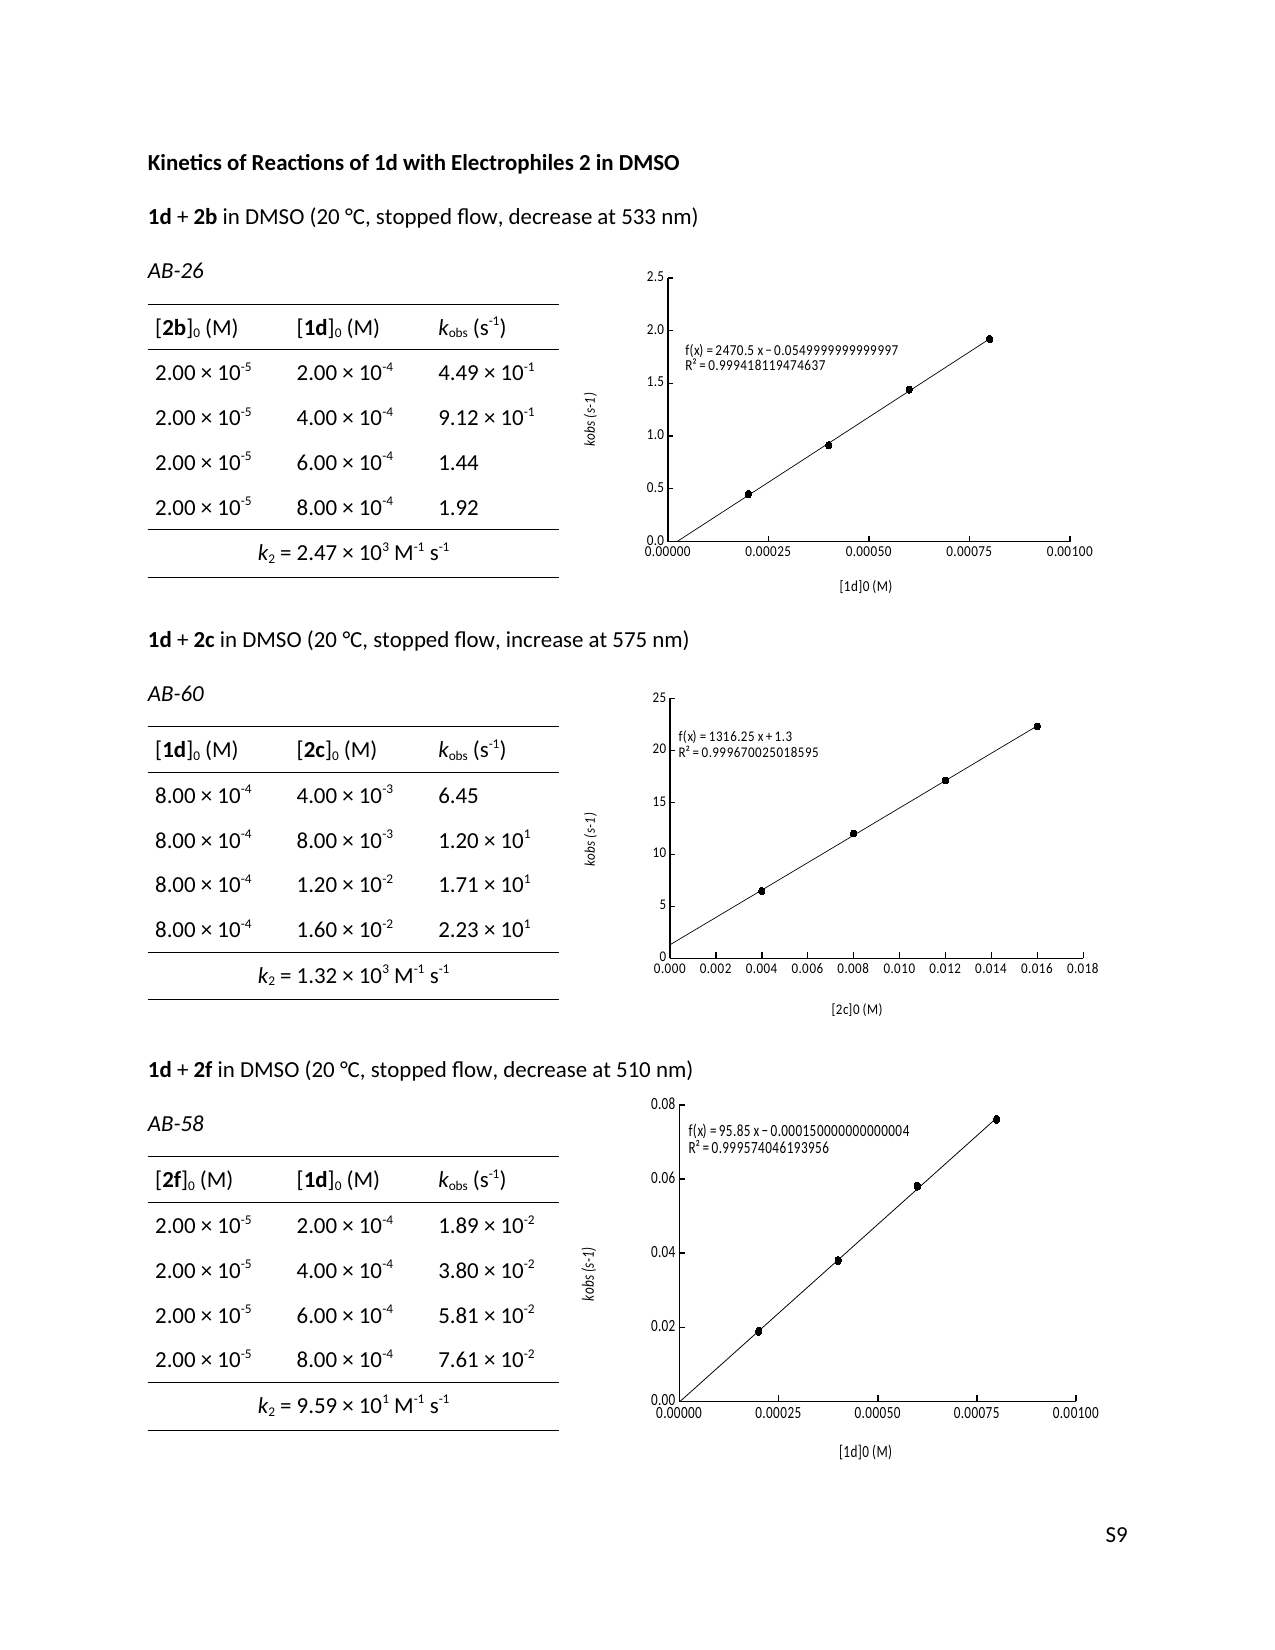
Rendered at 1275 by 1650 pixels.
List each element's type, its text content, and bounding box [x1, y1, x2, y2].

text 1d + 2b in DMSO (20 °C, stopped flow, decrease at 533 nm) [148, 202, 1127, 230]
table_cell 9.12 × 10-1 [431, 395, 559, 439]
text 1d + 2c in DMSO (20 °C, stopped flow, increase at 575 nm) [148, 625, 1127, 653]
table_cell 1.60 × 10-2 [289, 907, 431, 952]
table_cell 1.71 × 101 [431, 862, 559, 907]
table_cell 2.00 × 10-5 [148, 350, 289, 395]
table_cell 2.00 × 10-4 [289, 350, 431, 395]
table_cell 8.00 × 10-4 [148, 907, 289, 952]
table_cell 8.00 × 10-4 [289, 1337, 431, 1382]
table_cell 2.23 × 101 [431, 907, 559, 952]
table_cell 1.92 [431, 484, 559, 529]
table_cell 2.00 × 10-5 [148, 1203, 289, 1248]
table_header [1d]0 (M) [289, 1157, 431, 1202]
table_cell 4.00 × 10-4 [289, 1248, 431, 1292]
table_cell 1.20 × 101 [431, 818, 559, 862]
table_header [1d]0 (M) [148, 727, 289, 772]
table_cell 8.00 × 10-4 [289, 484, 431, 529]
table_cell 1.89 × 10-2 [431, 1203, 559, 1248]
table_cell k2 = 1.32 × 103 M-1 s-1 [148, 953, 559, 999]
table_header kobs (s-1) [431, 727, 559, 772]
table_header kobs (s-1) [431, 305, 559, 349]
table_cell 8.00 × 10-4 [148, 773, 289, 817]
table_cell 2.00 × 10-5 [148, 1337, 289, 1382]
text Kinetics of Reactions of 1d with Electrophiles 2 in DMSO [148, 148, 1127, 176]
table_cell 2.00 × 10-5 [148, 484, 289, 529]
text 1d + 2f in DMSO (20 °C, stopped flow, decrease at 510 nm) [148, 1055, 1127, 1083]
table_cell 2.00 × 10-5 [148, 1248, 289, 1292]
table_cell 4.00 × 10-4 [289, 395, 431, 439]
table_cell 6.00 × 10-4 [289, 1293, 431, 1337]
table_cell 6.00 × 10-4 [289, 440, 431, 484]
table_cell k2 = 2.47 × 103 M-1 s-1 [148, 530, 559, 577]
table_cell 4.00 × 10-3 [289, 773, 431, 817]
table_cell 8.00 × 10-4 [148, 862, 289, 907]
text AB-60 [148, 679, 1127, 707]
table_cell 2.00 × 10-5 [148, 395, 289, 439]
table_cell 7.61 × 10-2 [431, 1337, 559, 1382]
table_header kobs (s-1) [431, 1157, 559, 1202]
table_cell 6.45 [431, 773, 559, 817]
table_cell k2 = 9.59 × 101 M-1 s-1 [148, 1383, 559, 1429]
table_cell 5.81 × 10-2 [431, 1293, 559, 1337]
table_cell 3.80 × 10-2 [431, 1248, 559, 1292]
table_header [2f]0 (M) [148, 1157, 289, 1202]
table_cell 1.20 × 10-2 [289, 862, 431, 907]
table_cell 1.44 [431, 440, 559, 484]
text AB-58 [148, 1109, 679, 1137]
text AB-26 [148, 257, 1127, 284]
table_cell 2.00 × 10-5 [148, 1293, 289, 1337]
table_header [2b]0 (M) [148, 305, 289, 349]
table_cell 4.49 × 10-1 [431, 350, 559, 395]
table_cell 2.00 × 10-5 [148, 440, 289, 484]
text AB-58 [680, 1109, 1127, 1137]
table_cell 8.00 × 10-4 [148, 818, 289, 862]
table_cell 8.00 × 10-3 [289, 818, 431, 862]
table_header [1d]0 (M) [289, 305, 431, 349]
table_header [2c]0 (M) [289, 727, 431, 772]
table_cell 2.00 × 10-4 [289, 1203, 431, 1248]
